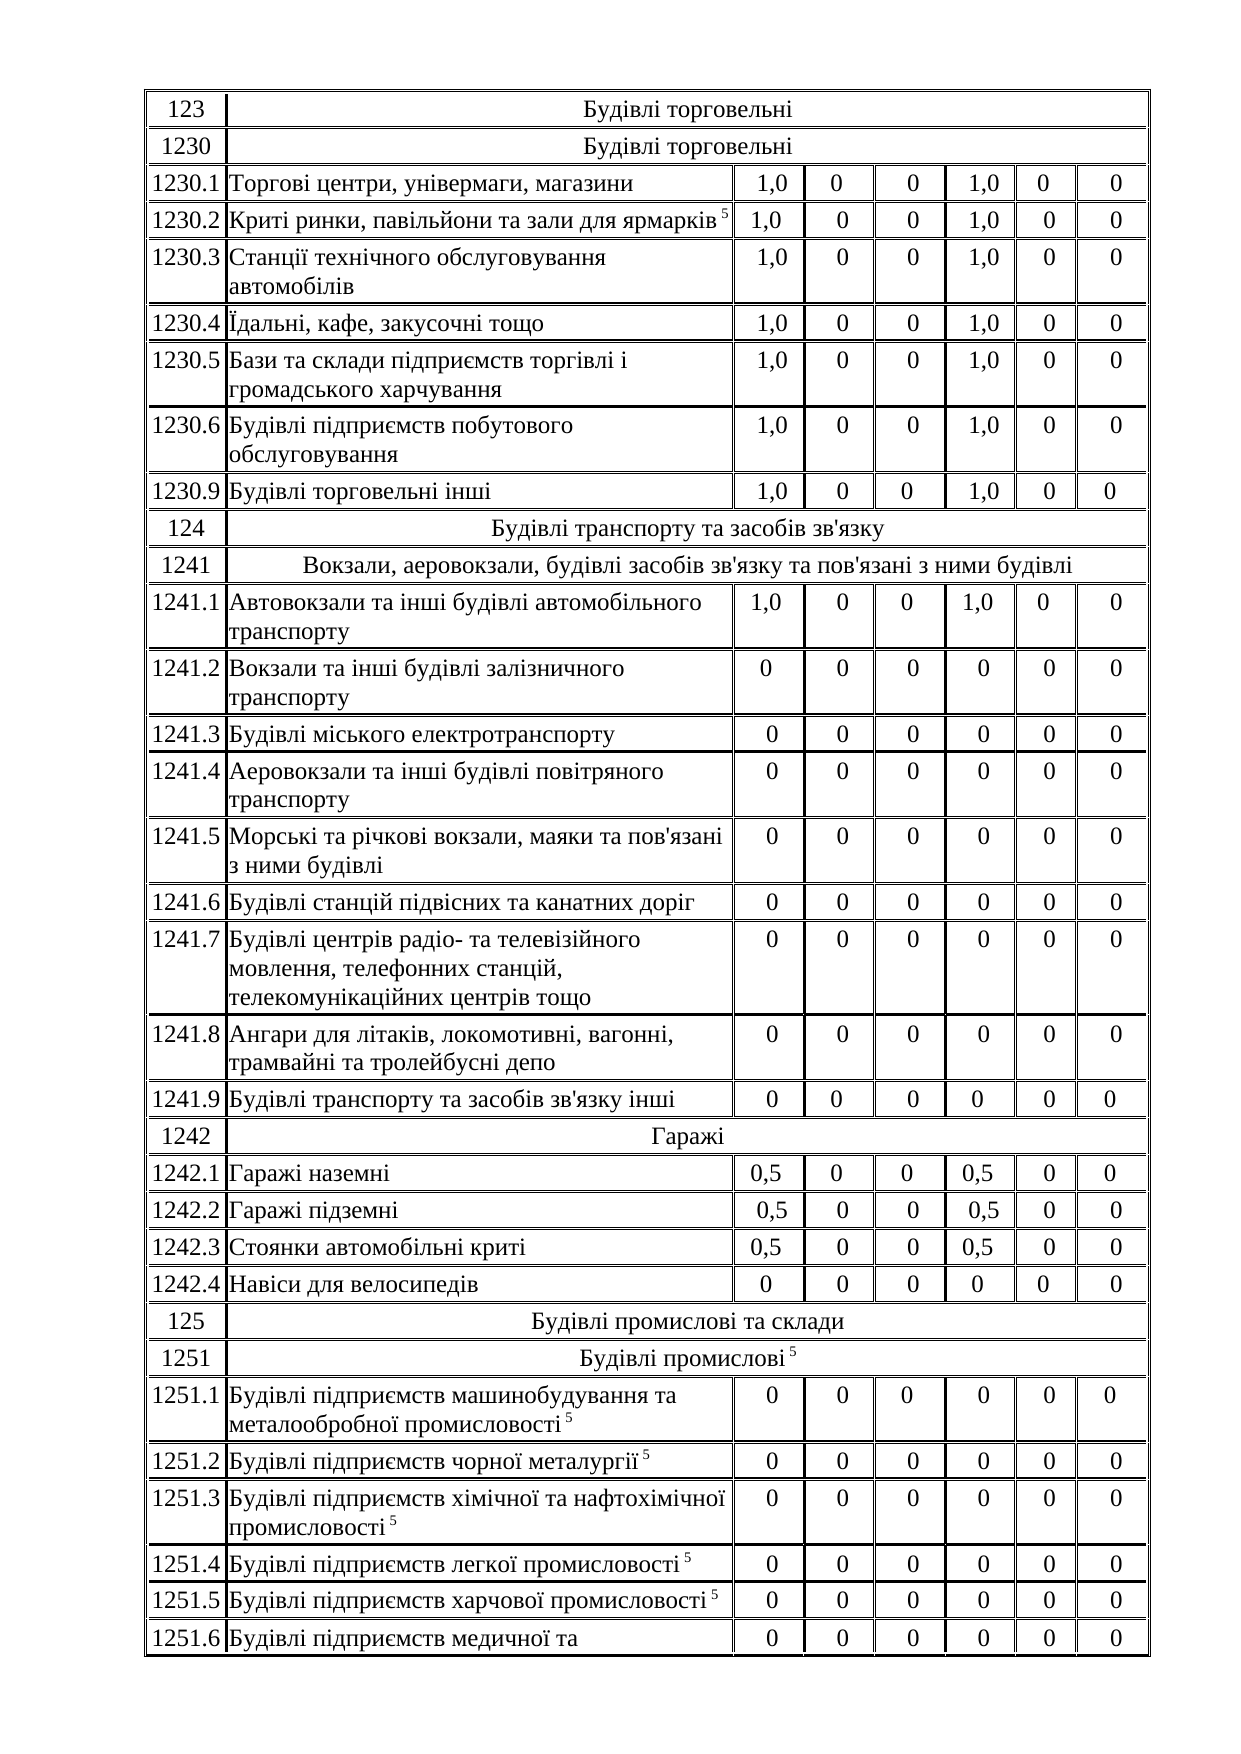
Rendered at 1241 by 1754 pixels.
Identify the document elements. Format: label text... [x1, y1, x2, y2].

table_cell Будівлі підприємств хімічної та нафтохімічної промисловості 5 [228, 1481, 732, 1543]
table_cell 0 [1017, 819, 1075, 881]
table_cell Навіси для велосипедів [228, 1267, 732, 1301]
table_cell 1230.4 [147, 302, 225, 339]
table_cell 0,5 [735, 1156, 803, 1189]
table_cell 0 [947, 1444, 1014, 1477]
table_cell 1251.3 [147, 1477, 225, 1543]
table_cell 0 [735, 717, 803, 750]
table_cell Будівлі підприємств машинобудування та металообробної промисловості 5 [228, 1378, 732, 1440]
table_cell 0,5 [735, 1230, 803, 1263]
table_cell 0 [806, 885, 873, 918]
table_cell 1251.1 [147, 1375, 225, 1440]
table_cell 0 [1077, 816, 1149, 881]
table_cell 0 [1017, 753, 1075, 816]
table_cell 0 [876, 1444, 944, 1477]
table_cell 0 [876, 753, 944, 816]
table_cell 0,5 [735, 1193, 803, 1227]
table_cell 0 [947, 885, 1014, 918]
table_cell 0 [1017, 1082, 1075, 1116]
table_cell 123 [147, 92, 226, 126]
table_cell Будівлі промислові та склади [226, 1301, 1149, 1337]
table_cell 0 [1017, 166, 1075, 199]
table_cell 0 [806, 1230, 873, 1263]
table_cell Торгові центри, універмаги, магазини [228, 166, 732, 199]
table_cell 0 [1078, 647, 1148, 713]
table_cell 0 [735, 1546, 803, 1580]
table_cell 0 [806, 166, 873, 199]
table_cell 1241.4 [147, 750, 225, 816]
table_cell 1,0 [735, 474, 803, 508]
table_cell 1,0 [735, 585, 803, 647]
table_cell 0 [1078, 1440, 1148, 1477]
table_cell 0 [806, 343, 873, 405]
table_cell 0 [806, 474, 873, 508]
table_cell 0 [947, 1378, 1014, 1440]
table_cell 0 [876, 1546, 944, 1580]
table_cell 0 [1077, 1153, 1149, 1189]
table_cell Станції технічного обслуговування автомобілів [228, 240, 732, 302]
table_cell 0 [1017, 1230, 1075, 1263]
table_cell 0,5 [947, 1156, 1014, 1189]
table_cell Автовокзали та інші будівлі автомобільного транспорту [228, 585, 732, 647]
table_cell 0 [945, 1620, 1016, 1654]
table_cell 0 [1078, 750, 1148, 816]
table_cell 1,0 [735, 166, 803, 199]
table_cell 0 [876, 240, 944, 302]
table_cell 0 [876, 922, 944, 1013]
table_cell Гаражі наземні [228, 1156, 732, 1189]
table_cell 1242.1 [145, 1153, 226, 1189]
table_cell Будівлі центрів радіо- та телевізійного мовлення, телефонних станцій, телекомунікаційних центрів тощо [228, 922, 732, 1013]
table_cell 0 [735, 1444, 803, 1477]
table_cell 1251.6 [145, 1617, 226, 1654]
table_cell 0 [947, 1267, 1014, 1301]
table_cell 0 [876, 306, 944, 339]
table_cell 0 [1078, 1190, 1148, 1227]
table_cell 0 [806, 1082, 873, 1116]
table_cell Будівлі торговельні інші [228, 474, 732, 508]
table_cell Вокзали та інші будівлі залізничного транспорту [228, 651, 732, 713]
table_cell 0 [735, 1481, 803, 1543]
table_cell 0 [735, 922, 803, 1013]
table_cell 1230.5 [147, 339, 225, 405]
table_cell 0 [876, 1267, 944, 1301]
table_cell 0 [1017, 717, 1075, 750]
table_cell 0 [806, 1583, 873, 1617]
table_cell Будівлі підприємств харчової промисловості 5 [228, 1583, 732, 1617]
table_cell 0 [1017, 240, 1075, 302]
table_cell Ангари для літаків, локомотивні, вагонні, трамвайні та тролейбусні депо [228, 1016, 732, 1079]
table_cell Аеровокзали та інші будівлі повітряного транспорту [228, 753, 732, 816]
table_cell 0 [1017, 885, 1075, 918]
table_cell 1,0 [947, 408, 1014, 471]
table_cell 1242.3 [145, 1227, 226, 1263]
table_cell Будівлі транспорту та засобів зв'язку [226, 508, 1149, 544]
table_cell 0 [876, 1082, 944, 1116]
table_cell 0 [876, 717, 944, 750]
table_cell Будівлі торговельні [226, 126, 1149, 162]
table_cell 1,0 [735, 408, 803, 471]
table_cell 0 [876, 885, 944, 918]
table_cell 0 [876, 1016, 944, 1079]
table_cell 0 [1017, 585, 1075, 647]
table_cell Будівлі підприємств чорної металургії 5 [228, 1444, 732, 1477]
table_cell 1241.3 [147, 713, 225, 750]
table_cell 1,0 [947, 343, 1014, 405]
table_cell 1,0 [735, 240, 803, 302]
table_cell 0 [876, 1156, 944, 1189]
table_cell 0 [1077, 582, 1149, 647]
table_cell 0 [875, 1620, 945, 1654]
table_cell 1230 [145, 126, 226, 162]
table_cell 0 [1017, 1481, 1075, 1543]
table_cell Будівлі підприємств легкої промисловості 5 [228, 1546, 732, 1580]
table_cell Гаражі підземні [228, 1193, 732, 1227]
table_cell 0 [876, 1230, 944, 1263]
table_cell 0 [1017, 1444, 1075, 1477]
table_cell 0 [947, 1546, 1014, 1580]
table_cell 0 [806, 240, 873, 302]
table_cell 1,0 [947, 306, 1014, 339]
table_cell 124 [145, 508, 226, 544]
table_cell 0 [1078, 1543, 1149, 1580]
table_cell 0 [735, 651, 803, 713]
table_cell 1241.5 [145, 816, 226, 881]
table_cell 0 [1017, 343, 1075, 405]
table_cell 0 [1078, 302, 1148, 339]
table_cell 0 [806, 1481, 873, 1543]
table_cell 0 [806, 203, 873, 236]
table_cell 1242.2 [147, 1190, 225, 1227]
table_cell 1,0 [947, 240, 1014, 302]
table_cell 0 [876, 651, 944, 713]
table_cell 0 [806, 585, 873, 647]
table_cell 1241.2 [147, 647, 225, 713]
table_cell 125 [145, 1301, 226, 1337]
table_cell 0 [876, 343, 944, 405]
table_cell 1230.6 [147, 405, 225, 471]
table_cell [226, 1620, 734, 1654]
table_cell 0 [1078, 1375, 1148, 1440]
table_cell 0 [876, 585, 944, 647]
table_cell Будівлі промислові 5 [228, 1338, 1148, 1374]
table_cell 0 [735, 819, 803, 881]
table_cell 0 [1078, 405, 1148, 471]
table_cell 0 [1078, 1013, 1149, 1079]
table_cell 1241 [147, 545, 225, 582]
table_cell 0 [806, 1193, 873, 1227]
table_cell 0 [876, 166, 944, 199]
table_cell 0 [1077, 471, 1149, 508]
table_cell 0 [1077, 1079, 1149, 1116]
table_cell 1,0 [947, 585, 1014, 647]
table_cell 1241.6 [147, 881, 225, 918]
table_cell 0 [1078, 200, 1148, 236]
table_cell 0 [806, 651, 873, 713]
table_cell 1,0 [947, 474, 1014, 508]
table_cell 0 [806, 922, 873, 1013]
table_cell 1230.3 [147, 236, 225, 302]
table_cell 0 [806, 717, 873, 750]
table_cell 0 [1017, 1193, 1075, 1227]
table_cell 0 [1017, 1156, 1075, 1189]
table_cell 0 [876, 408, 944, 471]
table_cell 0 [1078, 339, 1148, 405]
table_cell 1230.9 [145, 471, 226, 508]
table_cell 0 [947, 651, 1014, 713]
table_cell 0 [1017, 474, 1075, 508]
table_cell 0 [735, 753, 803, 816]
table_cell 0 [1017, 1016, 1075, 1079]
table_cell 0 [1078, 1580, 1148, 1617]
table_cell 0 [1017, 306, 1075, 339]
table_cell 0 [806, 753, 873, 816]
table_cell Криті ринки, павільйони та зали для ярмарків 5 [228, 203, 732, 236]
table_cell 0 [806, 408, 873, 471]
table_cell 0 [735, 1583, 803, 1617]
table_cell Гаражі [226, 1116, 1149, 1153]
table_cell 0 [1016, 1620, 1077, 1654]
table_cell 0 [947, 1082, 1014, 1116]
table_cell 0 [806, 819, 873, 881]
table_cell 0 [1017, 203, 1075, 236]
table_cell 1241.9 [145, 1079, 226, 1116]
table_cell Будівлі станцій підвісних та канатних доріг [228, 885, 732, 918]
table_cell Бази та склади підприємств торгівлі і громадського харчування [228, 343, 732, 405]
table_cell 1230.1 [147, 163, 225, 199]
table_cell 0 [806, 1267, 873, 1301]
table_cell 0 [876, 474, 944, 508]
table_cell 0 [876, 819, 944, 881]
table_cell 0 [806, 1546, 873, 1580]
table_cell 0 [1017, 408, 1075, 471]
table_cell 0 [1078, 1264, 1148, 1301]
table_cell 0 [735, 1378, 803, 1440]
table_cell 0 [947, 717, 1014, 750]
table_cell Будівлі підприємств побутового обслуговування [228, 408, 732, 471]
table_cell 0 [806, 1016, 873, 1079]
table_cell 0 [876, 1193, 944, 1227]
table_cell 0 [1017, 1267, 1075, 1301]
table_cell 0 [947, 753, 1014, 816]
table_cell 1241.1 [145, 582, 226, 647]
table_cell Морські та річкові вокзали, маяки та пов'язані з ними будівлі [228, 819, 732, 881]
table_cell 0 [735, 1082, 803, 1116]
table_cell 0 [947, 1481, 1014, 1543]
table_cell Будівлі транспорту та засобів зв'язку інші [228, 1082, 732, 1116]
table_cell 1251.5 [147, 1580, 225, 1617]
table_cell 1251.4 [145, 1543, 225, 1580]
table_cell 0,5 [947, 1230, 1014, 1263]
table_cell 0 [735, 885, 803, 918]
table_cell 0 [876, 1378, 944, 1440]
table_cell 0 [1017, 922, 1075, 1013]
table_cell 0 [735, 1016, 803, 1079]
table_cell 1,0 [735, 343, 803, 405]
table_cell 0 [804, 1620, 875, 1654]
table_cell 1230.2 [147, 200, 225, 236]
table_cell Будівлі торговельні [226, 92, 1148, 126]
table_cell Вокзали, аеровокзали, будівлі засобів зв'язку та пов'язані з ними будівлі [228, 545, 1148, 582]
table_cell 0 [734, 1620, 804, 1654]
table_cell 0 [806, 1378, 873, 1440]
table_cell 0 [1017, 651, 1075, 713]
table_cell 0,5 [947, 1193, 1014, 1227]
table_cell 1251 [147, 1338, 225, 1374]
table_cell 0 [1017, 1546, 1075, 1580]
table_cell 1241.8 [145, 1013, 225, 1079]
table_cell 0 [1078, 713, 1148, 750]
table_cell 0 [735, 1267, 803, 1301]
table_cell 1251.2 [147, 1440, 225, 1477]
table_cell 1,0 [735, 306, 803, 339]
table_cell 0 [1017, 1583, 1075, 1617]
table_cell 0 [1078, 163, 1148, 199]
table_cell 0 [947, 1583, 1014, 1617]
table_cell 0 [947, 922, 1014, 1013]
table_cell 0 [806, 1444, 873, 1477]
table_cell 0 [1078, 1477, 1148, 1543]
table_cell 0 [876, 203, 944, 236]
table_cell 0 [1077, 1227, 1149, 1263]
table_cell 0 [1078, 881, 1148, 918]
table_cell 1242 [145, 1116, 226, 1153]
table_cell 0 [947, 819, 1014, 881]
table_cell 0 [876, 1583, 944, 1617]
table_cell 1241.7 [147, 919, 225, 1013]
table_cell 0 [1077, 1617, 1149, 1654]
table_cell 0 [1078, 236, 1148, 302]
table_cell 1,0 [735, 203, 803, 236]
table_cell Їдальні, кафе, закусочні тощо [228, 306, 732, 339]
table_cell 0 [1078, 919, 1148, 1013]
table_cell 0 [806, 1156, 873, 1189]
table_cell Стоянки автомобільні криті [228, 1230, 732, 1263]
table_cell 0 [1017, 1378, 1075, 1440]
table_cell 1242.4 [147, 1264, 225, 1301]
table_cell 0 [876, 1481, 944, 1543]
table_cell 1,0 [947, 203, 1014, 236]
table_cell 1,0 [947, 166, 1014, 199]
table_cell 0 [806, 306, 873, 339]
table_cell Будівлі міського електротранспорту [228, 717, 732, 750]
table_cell 0 [947, 1016, 1014, 1079]
